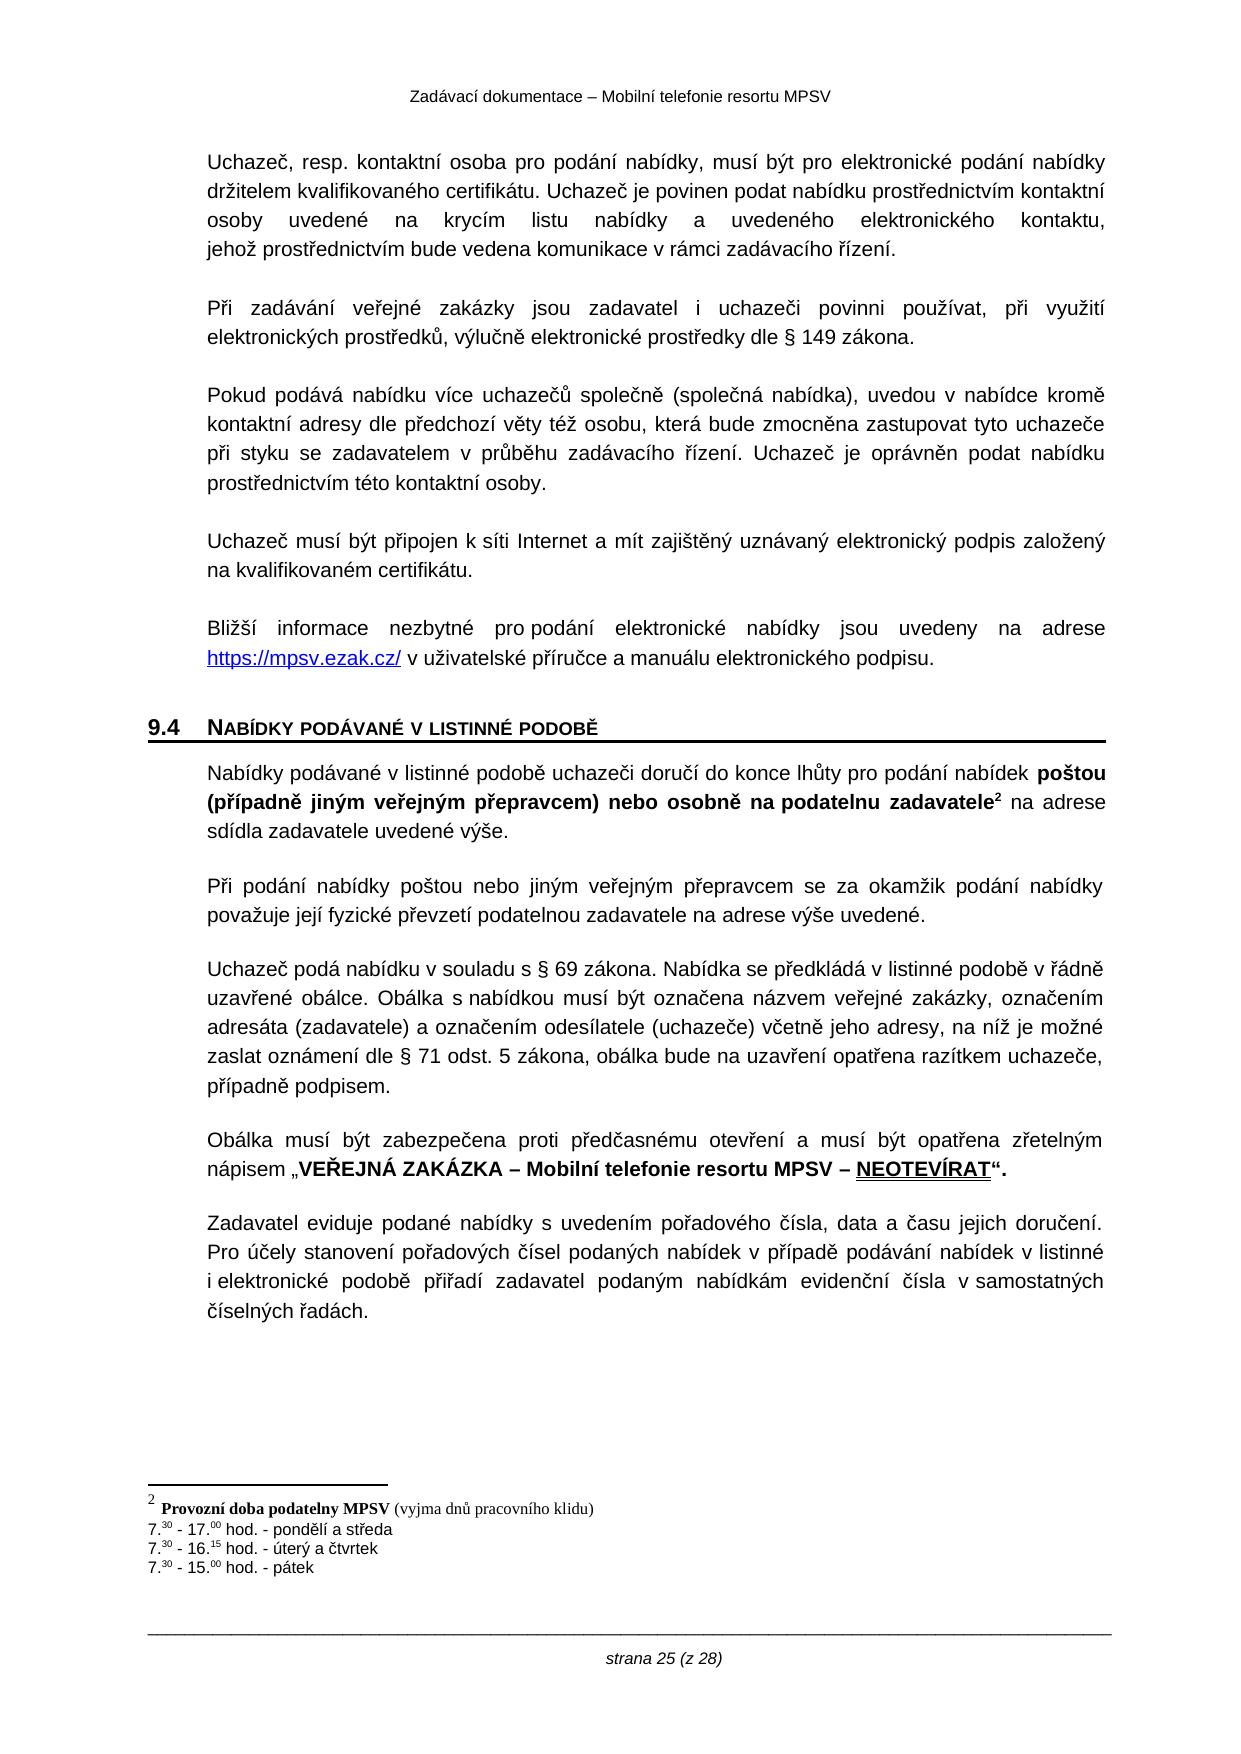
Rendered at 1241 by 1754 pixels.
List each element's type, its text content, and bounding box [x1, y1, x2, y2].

subtitle Nabídky podávané v listinné podobě [148, 711, 1106, 740]
text Pokud podává nabídku více uchazečů společně (společná nabídka), uvedou v nabídce kromě kontaktní adresy dle předchozí věty též osobu, která bude zmocněna zastupovat tyto uchazeče při styku se zadavatelem v průběhu zadávacího řízení. Uchazeč je oprávněn podat nabídku prostřednictvím této kontaktní osoby. [207, 378, 1106, 494]
text Při podání nabídky poštou nebo jiným veřejným přepravcem se za okamžik podání nabídky považuje její fyzické převzetí podatelnou zadavatele na adrese výše uvedené. [207, 868, 1104, 927]
text Obálka musí být zabezpečena proti předčasnému otevření a musí být opatřena zřetelným nápisem „VEŘEJNÁ ZAKÁZKA – Mobilní telefonie resortu MPSV – NEOTEVÍRAT“. [207, 1122, 1104, 1181]
text Při zadávání veřejné zakázky jsou zadavatel i uchazeči povinni používat, při využití elektronických prostředků, výlučně elektronické prostředky dle § 149 zákona. [207, 290, 1106, 348]
text Uchazeč, resp. kontaktní osoba pro podání nabídky, musí být pro elektronické podání nabídky držitelem kvalifikovaného certifikátu. Uchazeč je povinen podat nabídku prostřednictvím kontaktní osoby uvedené na krycím listu nabídky a uvedeného elektronického kontaktu, jehož prostřednictvím bude vedena komunikace v rámci zadávacího řízení. [207, 144, 1106, 261]
text Uchazeč podá nabídku v souladu s § 69 zákona. Nabídka se předkládá v listinné podobě v řádně uzavřené obálce. Obálka s nabídkou musí být označena názvem veřejné zakázky, označením adresáta (zadavatele) a označením odesílatele (uchazeče) včetně jeho adresy, na níž je možné zaslat oznámení dle § 71 odst. 5 zákona, obálka bude na uzavření opatřena razítkem uchazeče, případně podpisem. [207, 952, 1104, 1097]
text Nabídky podávané v listinné podobě uchazeči doručí do konce lhůty pro podání nabídek poštou (případně jiným veřejným přepravcem) nebo osobně na podatelnu zadavatele na adrese sdídla zadavatele uvedené výše. [207, 756, 1106, 843]
text Bližší informace nezbytné pro podání elektronické nabídky jsou uvedeny na adrese https://mpsv.ezak.cz/ v uživatelské příručce a manuálu elektronického podpisu. [207, 611, 1106, 669]
text Uchazeč musí být připojen k síti Internet a mít zajištěný uznávaný elektronický podpis založený na kvalifikovaném certifikátu. [207, 523, 1106, 582]
text Zadavatel eviduje podané nabídky s uvedením pořadového čísla, data a času jejich doručení. Pro účely stanovení pořadových čísel podaných nabídek v případě podávání nabídek v listinné i elektronické podobě přiřadí zadavatel podaným nabídkám evidenční čísla v samostatných číselných řadách. [207, 1206, 1104, 1322]
